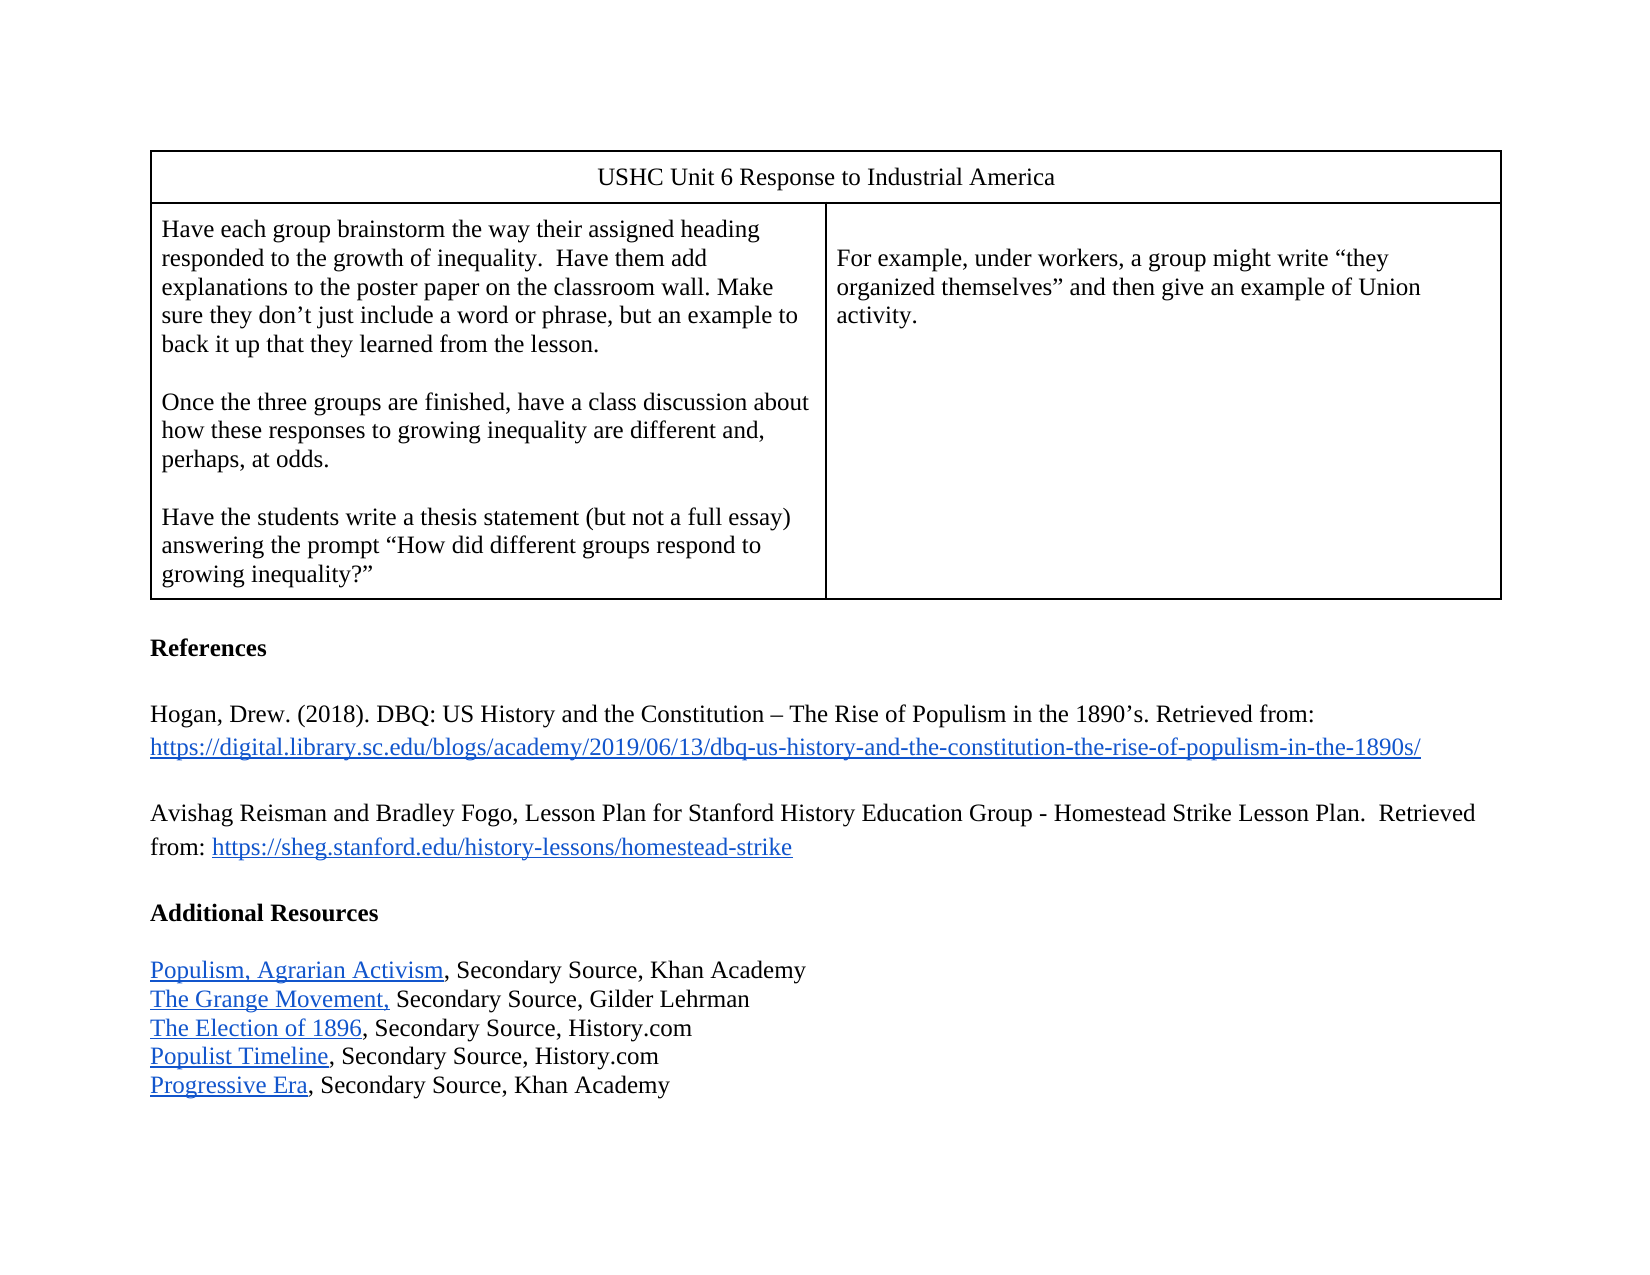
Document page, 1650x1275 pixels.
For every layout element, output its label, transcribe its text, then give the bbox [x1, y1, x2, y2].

text Additional Resources [150, 898, 1500, 926]
text Populist Timeline, Secondary Source, History.com [150, 1041, 1500, 1070]
text References [150, 633, 1500, 662]
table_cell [152, 204, 825, 598]
table_header USHC Unit 6 Response to Industrial America [152, 152, 1500, 202]
text Populism, Agrarian Activism, Secondary Source, Khan Academy [150, 955, 1500, 984]
text The Grange Movement, Secondary Source, Gilder Lehrman [150, 984, 1500, 1013]
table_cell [827, 204, 1500, 598]
text Hogan, Drew. (2018). DBQ: US History and the Constitution – The Rise of Populism in the 1890’s. Retrieved from: https://digital.library.sc.edu/blogs/academy/2019/06/13/dbq-us-history-and-the-constitution-the-rise-of-populism-in-the-1890s/ [150, 699, 1500, 761]
text Avishag Reisman and Bradley Fogo, Lesson Plan for Stanford History Education Group - Homestead Strike Lesson Plan. Retrieved from: https://sheg.stanford.edu/history-lessons/homestead-strike [150, 798, 1500, 860]
text The Election of 1896, Secondary Source, History.com [150, 1013, 1500, 1041]
text Progressive Era, Secondary Source, Khan Academy [150, 1070, 1500, 1099]
